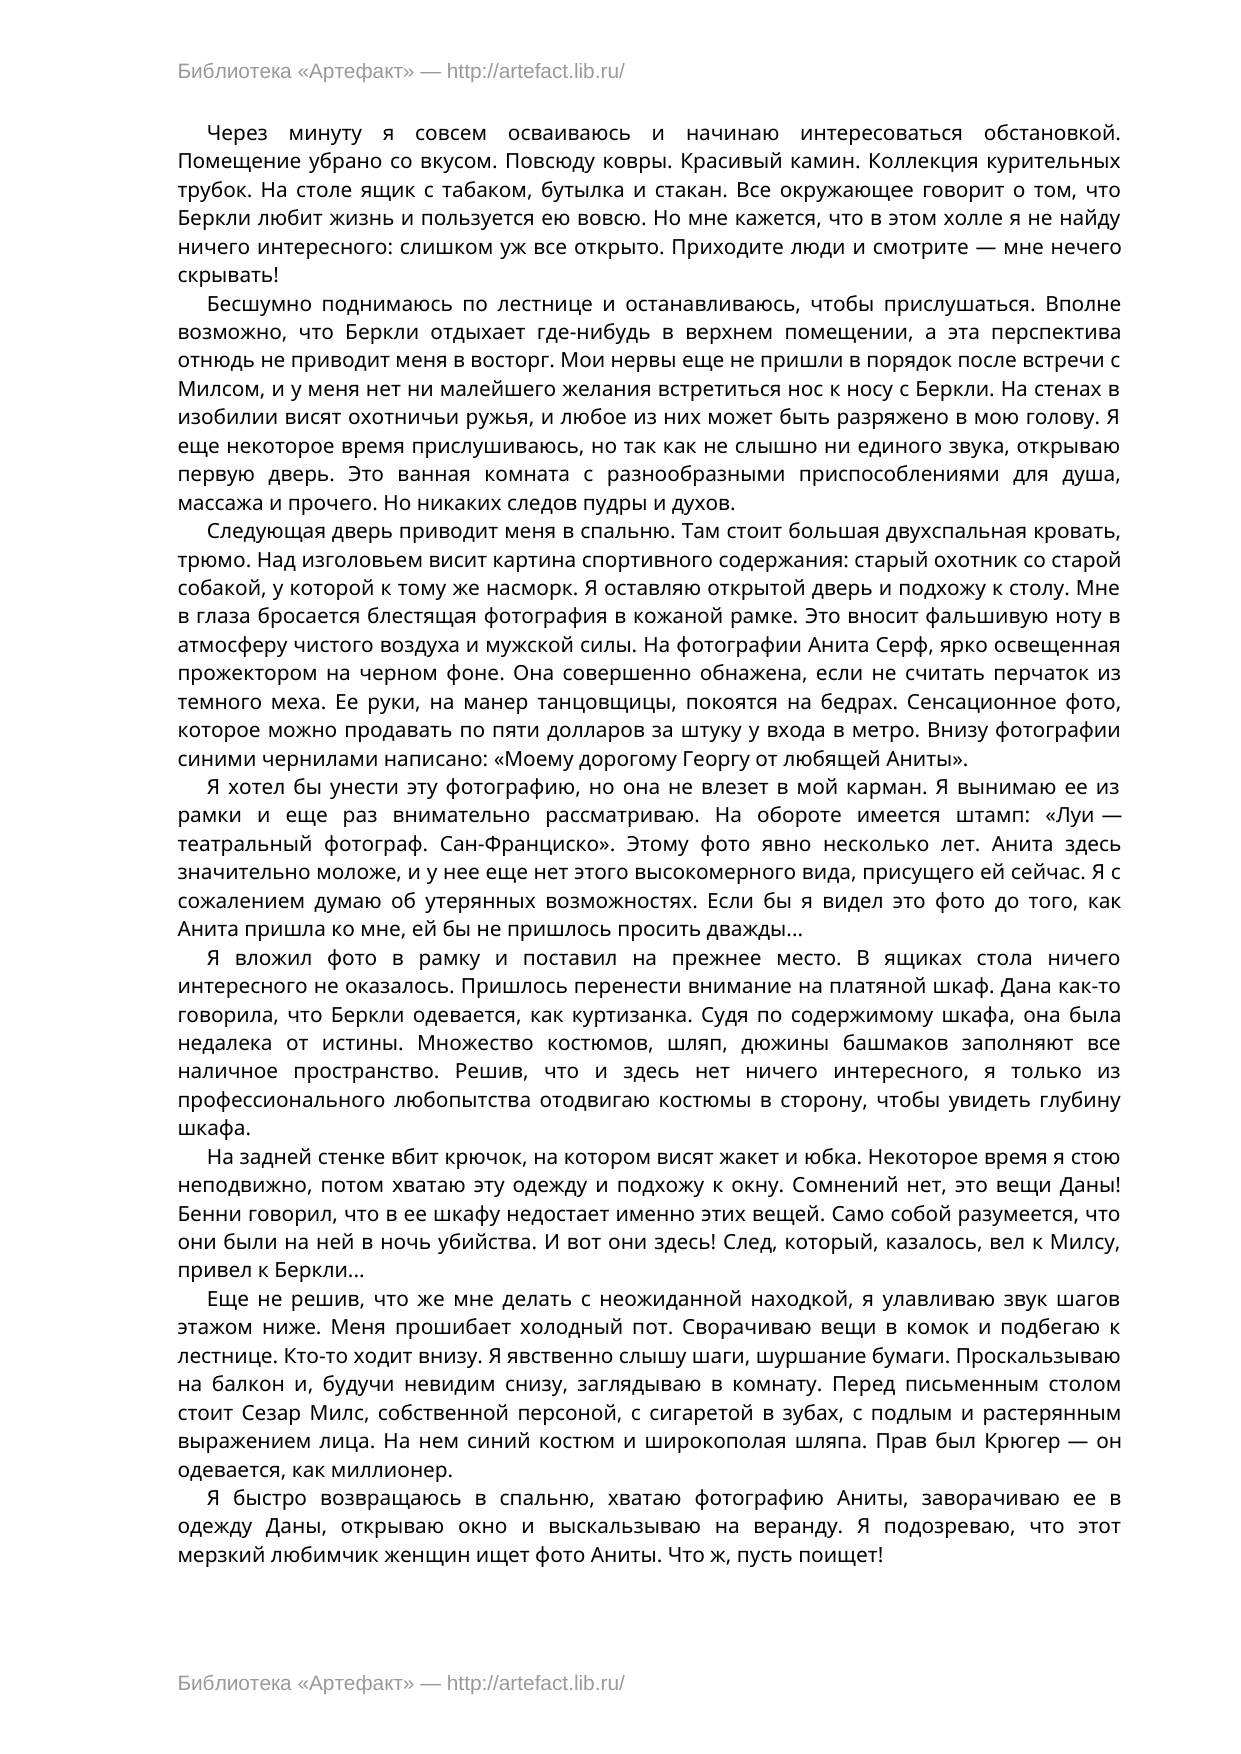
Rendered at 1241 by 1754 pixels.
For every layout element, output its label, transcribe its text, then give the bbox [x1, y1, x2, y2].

text Еще не решив, что же мне делать с неожиданной находкой, я улавливаю звук шагов этажом ниже. Меня прошибает холодный пот. Сворачиваю вещи в комок и подбегаю к лестнице. Кто-то ходит внизу. Я явственно слышу шаги, шуршание бумаги. Проскальзываю на балкон и, будучи невидим снизу, заглядываю в комнату. Перед письменным столом стоит Сезар Милс, собственной персоной, с сигаретой в зубах, с подлым и растерянным выражением лица. На нем синий костюм и широкополая шляпа. Прав был Крюгер — он одевается, как миллионер. [177, 1284, 1122, 1483]
text На задней стенке вбит крючок, на котором висят жакет и юбка. Некоторое время я стою неподвижно, потом хватаю эту одежду и подхожу к окну. Сомнений нет, это вещи Даны! Бенни говорил, что в ее шкафу недостает именно этих вещей. Само собой разумеется, что они были на ней в ночь убийства. И вот они здесь! След, который, казалось, вел к Милсу, привел к Беркли... [177, 1142, 1122, 1284]
text Бесшумно поднимаюсь по лестнице и останавливаюсь, чтобы прислушаться. Вполне возможно, что Беркли отдыхает где-нибудь в верхнем помещении, а эта перспектива отнюдь не приводит меня в восторг. Мои нервы еще не пришли в порядок после встречи с Милсом, и у меня нет ни малейшего желания встретиться нос к носу с Беркли. На стенах в изобилии висят охотничьи ружья, и любое из них может быть разряжено в мою голову. Я еще некоторое время прислушиваюсь, но так как не слышно ни единого звука, открываю первую дверь. Это ванная комната с разнообразными приспособлениями для душа, массажа и прочего. Но никаких следов пудры и духов. [177, 289, 1122, 516]
text Через минуту я совсем осваиваюсь и начинаю интересоваться обстановкой. Помещение убрано со вкусом. Повсюду ковры. Красивый камин. Коллекция курительных трубок. На столе ящик с табаком, бутылка и стакан. Все окружающее говорит о том, что Беркли любит жизнь и пользуется ею вовсю. Но мне кажется, что в этом холле я не найду ничего интересного: слишком уж все открыто. Приходите люди и смотрите — мне нечего скрывать! [177, 118, 1122, 289]
text Я вложил фото в рамку и поставил на прежнее место. В ящиках стола ничего интересного не оказалось. Пришлось перенести внимание на платяной шкаф. Дана как-то говорила, что Беркли одевается, как куртизанка. Судя по содержимому шкафа, она была недалека от истины. Множество костюмов, шляп, дюжины башмаков заполняют все наличное пространство. Решив, что и здесь нет ничего интересного, я только из профессионального любопытства отодвигаю костюмы в сторону, чтобы увидеть глубину шкафа. [177, 943, 1122, 1142]
text Я хотел бы унести эту фотографию, но она не влезет в мой карман. Я вынимаю ее из рамки и еще раз внимательно рассматриваю. На обороте имеется штамп: «Луи — театральный фотограф. Сан-Франциско». Этому фото явно несколько лет. Анита здесь значительно моложе, и у нее еще нет этого высокомерного вида, присущего ей сейчас. Я с сожалением думаю об утерянных возможностях. Если бы я видел это фото до того, как Анита пришла ко мне, ей бы не пришлось просить дважды... [177, 772, 1122, 943]
text Следующая дверь приводит меня в спальню. Там стоит большая двухспальная кровать, трюмо. Над изголовьем висит картина спортивного содержания: старый охотник со старой собакой, у которой к тому же насморк. Я оставляю открытой дверь и подхожу к столу. Мне в глаза бросается блестящая фотография в кожаной рамке. Это вносит фальшивую ноту в атмосферу чистого воздуха и мужской силы. На фотографии Анита Серф, ярко освещенная прожектором на черном фоне. Она совершенно обнажена, если не считать перчаток из темного меха. Ее руки, на манер танцовщицы, покоятся на бедрах. Сенсационное фото, которое можно продавать по пяти долларов за штуку у входа в метро. Внизу фотографии синими чернилами написано: «Моему дорогому Георгу от любящей Аниты». [177, 516, 1122, 772]
text Я быстро возвращаюсь в спальню, хватаю фотографию Аниты, заворачиваю ее в одежду Даны, открываю окно и выскальзываю на веранду. Я подозреваю, что этот мерзкий любимчик женщин ищет фото Аниты. Что ж, пусть поищет! [177, 1483, 1122, 1568]
